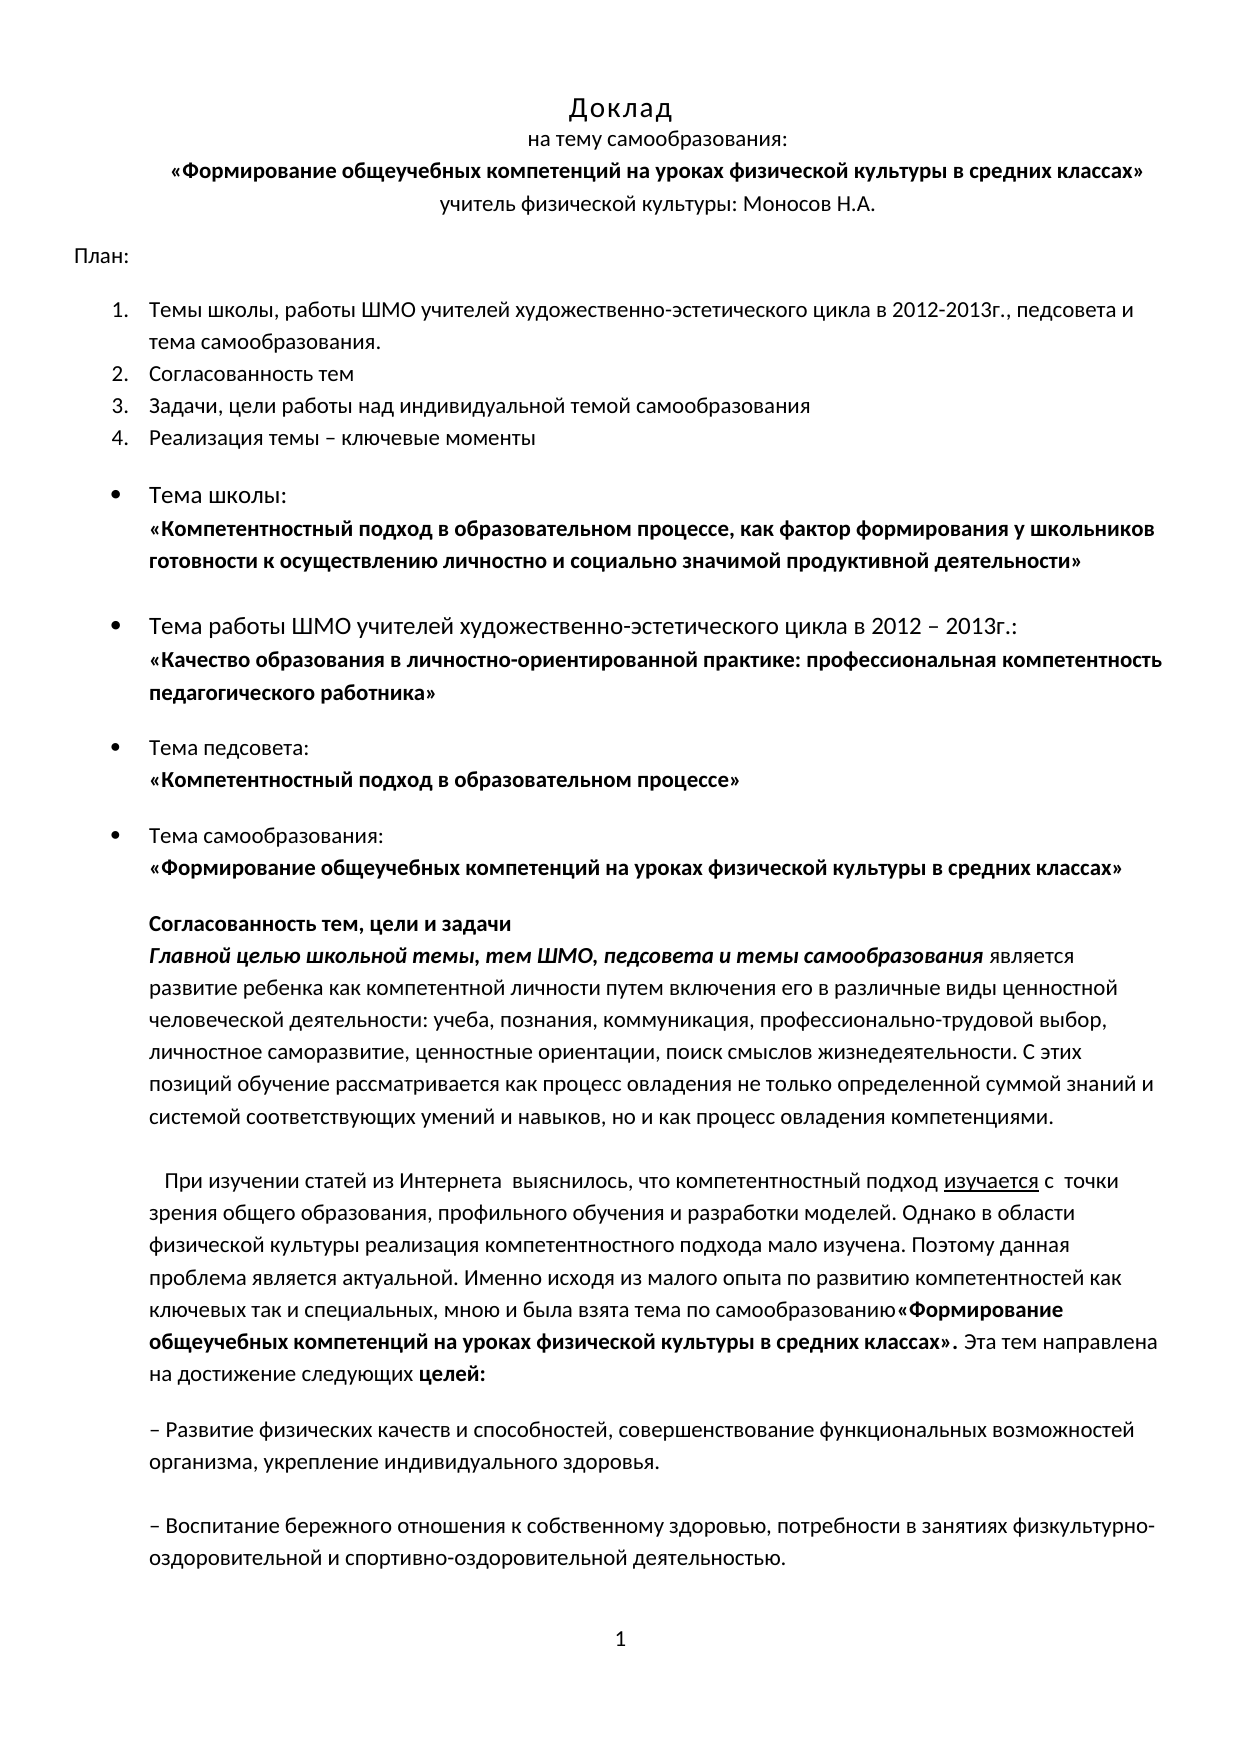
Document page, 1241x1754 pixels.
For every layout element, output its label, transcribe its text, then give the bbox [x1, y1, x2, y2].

list Задачи, цели работы над индивидуальной темой самообразования [111, 391, 1167, 419]
text Доклад [74, 89, 1167, 124]
list «Формирование общеучебных компетенций на уроках физической культуры в средних классах» [149, 156, 1167, 184]
list При изучении статей из Интернета выяснилось, что компетентностный подход изучается с точки зрения общего образования, профильного обучения и разработки моделей. Однако в области физической культуры реализация компетентностного подхода мало изучена. Поэтому данная проблема является актуальной. Именно исходя из малого опыта по развитию компетентностей как ключевых так и специальных, мною и была взята тема по самообразованию«Формирование общеучебных компетенций на уроках физической культуры в средних классах». Эта тем направлена на достижение следующих целей: [149, 1166, 1167, 1387]
list «Компетентностный подход в образовательном процессе, как фактор формирования у школьников готовности к осуществлению личностно и социально значимой продуктивной деятельности» [149, 514, 1167, 574]
list «Компетентностный подход в образовательном процессе» [149, 765, 1167, 793]
list Темы школы, работы ШМО учителей художественно-эстетического цикла в 2012-2013г., педсовета и тема самообразования. [111, 295, 1167, 355]
list Реализация темы – ключевые моменты [111, 423, 1167, 451]
list Согласованность тем, цели и задачи [149, 909, 1167, 937]
list Согласованность тем [111, 359, 1167, 387]
list учитель физической культуры: Моносов Н.А. [149, 189, 1167, 217]
list Главной целью школьной темы, тем ШМО, педсовета и темы самообразования является развитие ребенка как компетентной личности путем включения его в различные виды ценностной человеческой деятельности: учеба, познания, коммуникация, профессионально-трудовой выбор, личностное саморазвитие, ценностные ориентации, поиск смыслов жизнедеятельности. С этих позиций обучение рассматривается как процесс овладения не только определенной суммой знаний и системой соответствующих умений и навыков, но и как процесс овладения компетенциями. [149, 941, 1167, 1162]
list «Качество образования в личностно-ориентированной практике: профессиональная компетентность педагогического работника» [149, 646, 1167, 706]
list «Формирование общеучебных компетенций на уроках физической культуры в средних классах» [149, 853, 1167, 881]
list Тема самообразования: [111, 821, 1167, 849]
list Тема школы: [111, 479, 1167, 509]
list на тему самообразования: [149, 124, 1167, 152]
list Тема работы ШМО учителей художественно-эстетического цикла в 2012 – 2013г.: [111, 611, 1167, 641]
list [149, 1415, 1167, 1604]
text План: [74, 242, 1167, 270]
list Тема педсовета: [111, 733, 1167, 761]
